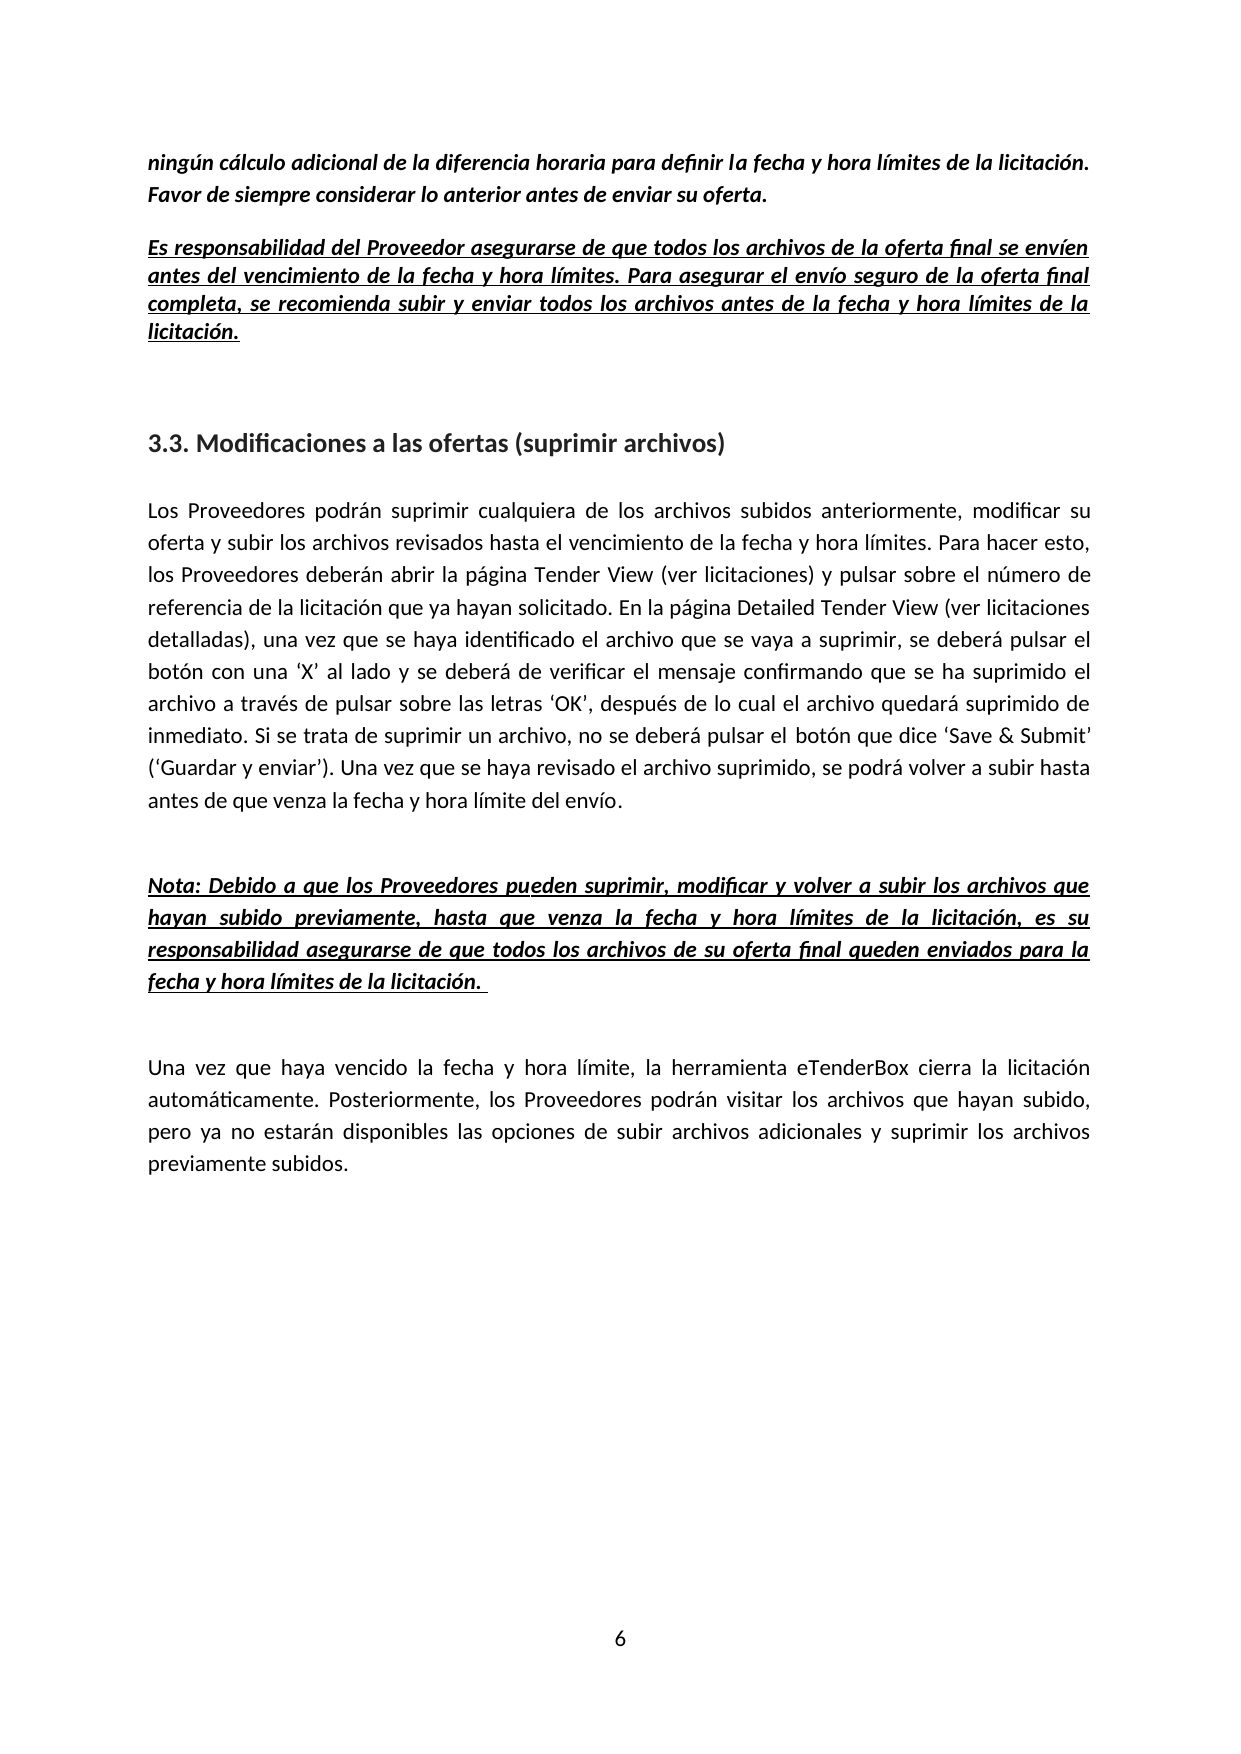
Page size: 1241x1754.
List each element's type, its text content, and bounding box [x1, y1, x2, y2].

text Los Proveedores podrán suprimir cualquiera de los archivos subidos anteriormente, modificar su oferta y subir los archivos revisados hasta el vencimiento de la fecha y hora límites. Para hacer esto, los Proveedores deberán abrir la página Tender View (ver licitaciones) y pulsar sobre el número de referencia de la licitación que ya hayan solicitado. En la página Detailed Tender View (ver licitaciones detalladas), una vez que se haya identificado el archivo que se vaya a suprimir, se deberá pulsar el botón con una ‘X’ al lado y se deberá de verificar el mensaje confirmando que se ha suprimido el archivo a través de pulsar sobre las letras ‘OK’, después de lo cual el archivo quedará suprimido de inmediato. Si se trata de suprimir un archivo, no se deberá pulsar el botón que dice ‘Save & Submit’ (‘Guardar y enviar’). Una vez que se haya revisado el archivo suprimido, se podrá volver a subir hasta antes de que venza la fecha y hora límite del envío. [148, 464, 1093, 814]
text Es responsabilidad del Proveedor asegurarse de que todos los archivos de la oferta final se envíen antes del vencimiento de la fecha y hora límites. Para asegurar el envío seguro de la oferta final completa, se recomienda subir y enviar todos los archivos antes de la fecha y hora límites de la licitación. [148, 233, 1093, 345]
subtitle 3.3. Modificaciones a las ofertas (suprimir archivos) [148, 426, 1093, 459]
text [148, 148, 1093, 208]
text Nota: Debido a que los Proveedores pueden suprimir, modificar y volver a subir los archivos que hayan subido previamente, hasta que venza la fecha y hora límites de la licitación, es su responsabilidad asegurarse de que todos los archivos de su oferta final queden enviados para la fecha y hora límites de la licitación. [148, 839, 1093, 996]
text Una vez que haya vencido la fecha y hora límite, la herramienta eTenderBox cierra la licitación automáticamente. Posteriormente, los Proveedores podrán visitar los archivos que hayan subido, pero ya no estarán disponibles las opciones de subir archivos adicionales y suprimir los archivos previamente subidos. [148, 1021, 1093, 1177]
